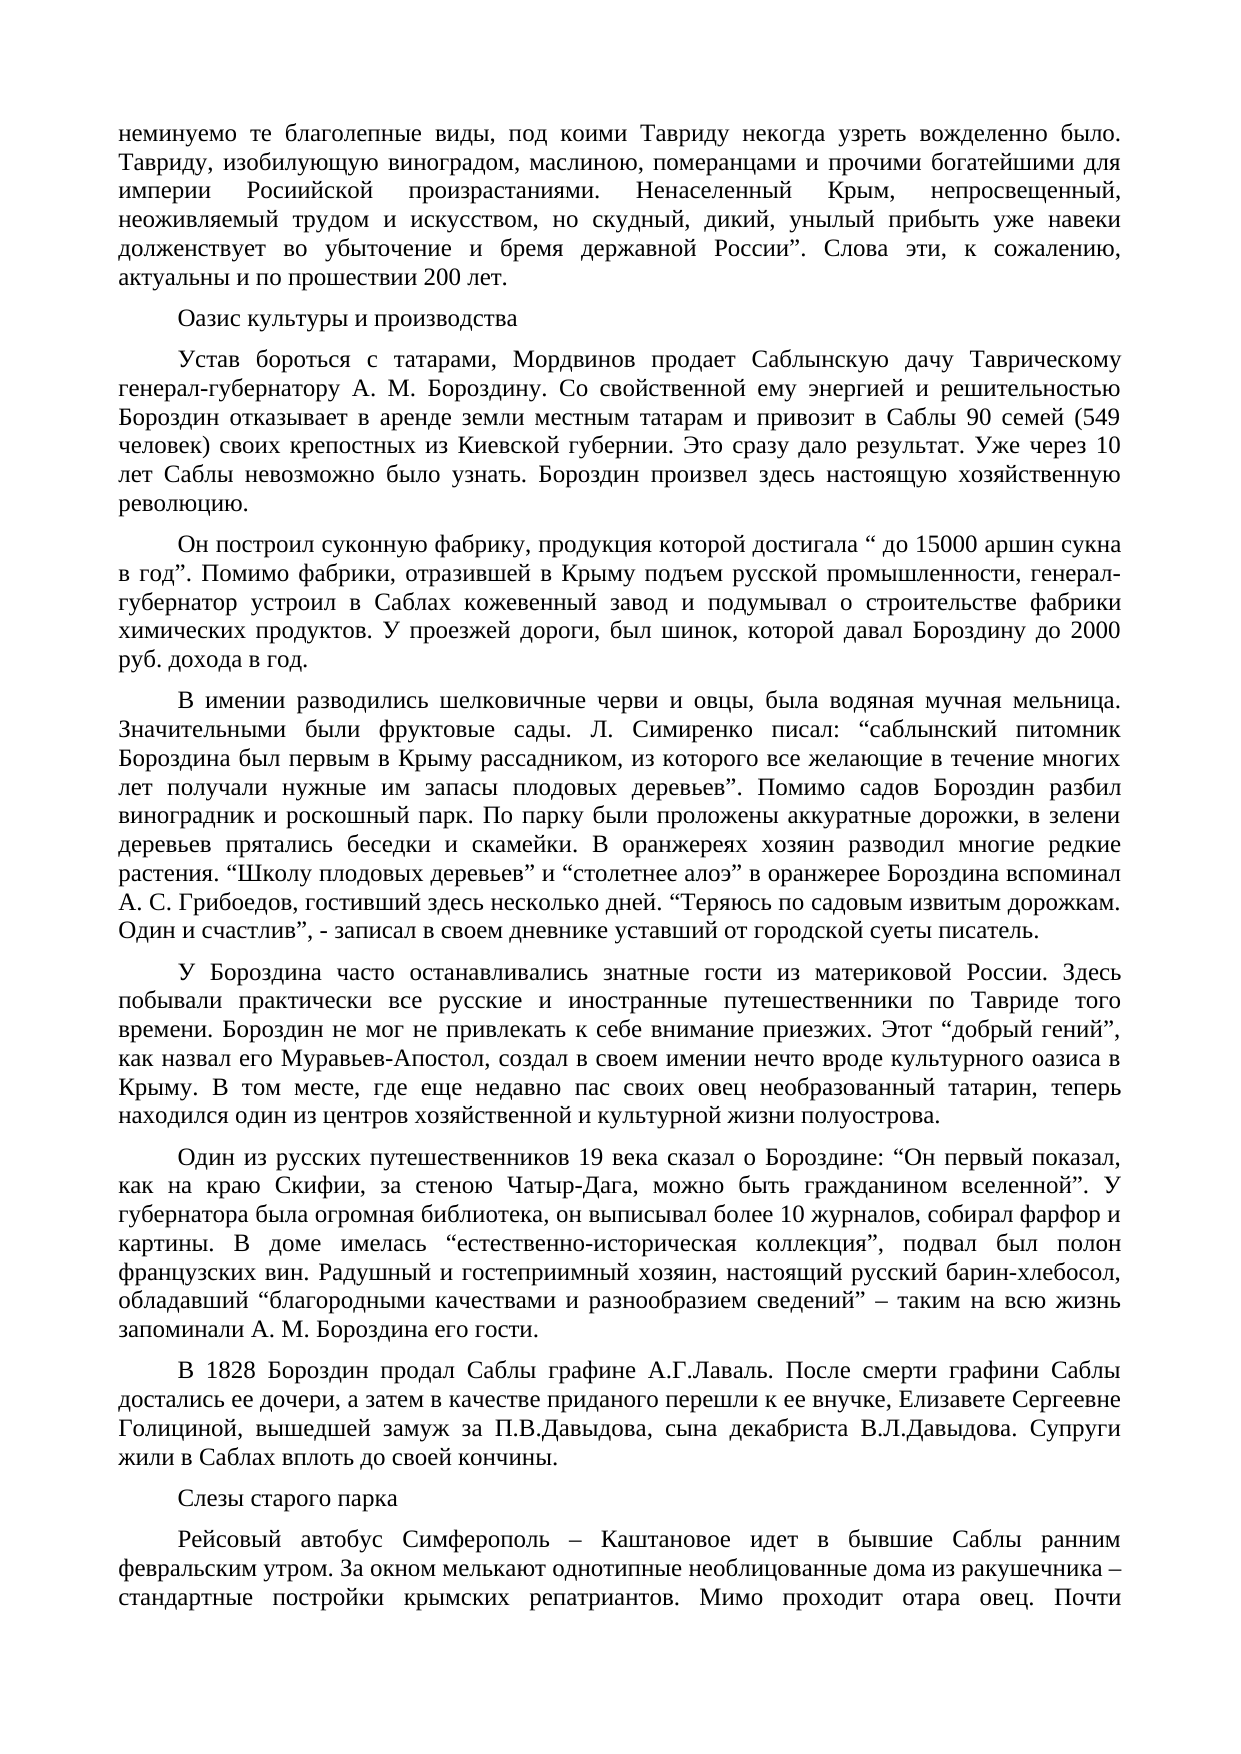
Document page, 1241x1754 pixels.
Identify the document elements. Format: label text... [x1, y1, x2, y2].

text В имении разводились шелковичные черви и овцы, была водяная мучная мельница. Значительными были фруктовые сады. Л. Симиренко писал: “саблынский питомник Бороздина был первым в Крыму рассадником, из которого все желающие в течение многих лет получали нужные им запасы плодовых деревьев”. Помимо садов Бороздин разбил виноградник и роскошный парк. По парку были проложены аккуратные дорожки, в зелени деревьев прятались беседки и скамейки. В оранжереях хозяин разводил многие редкие растения. “Школу плодовых деревьев” и “столетнее алоэ” в оранжерее Бороздина вспоминал А. С. Грибоедов, гостивший здесь несколько дней. “Теряюсь по садовым извитым дорожкам. Один и счастлив”, - записал в своем дневнике уставший от городской суеты писатель. [118, 686, 1122, 944]
text Устав бороться с татарами, Мордвинов продает Саблынскую дачу Таврическому генерал-губернатору А. М. Бороздину. Со свойственной ему энергией и решительностью Бороздин отказывает в аренде земли местным татарам и привозит в Саблы 90 семей (549 человек) своих крепостных из Киевской губернии. Это сразу дало результат. Уже через 10 лет Саблы невозможно было узнать. Бороздин произвел здесь настоящую хозяйственную революцию. [118, 344, 1122, 517]
text Слезы старого парка [118, 1483, 1122, 1512]
text Один из русских путешественников 19 века сказал о Бороздине: “Он первый показал, как на краю Скифии, за стеною Чатыр-Дага, можно быть гражданином вселенной”. У губернатора была огромная библиотека, он выписывал более 10 журналов, собирал фарфор и картины. В доме имелась “естественно-историческая коллекция”, подвал был полон французских вин. Радушный и гостеприимный хозяин, настоящий русский барин-хлебосол, обладавший “благородными качествами и разнообразием сведений” – таким на всю жизнь запоминали А. М. Бороздина его гости. [118, 1142, 1122, 1343]
text Оазис культуры и производства [118, 303, 1122, 332]
text Он построил суконную фабрику, продукция которой достигала “ до 15000 аршин сукна в год”. Помимо фабрики, отразившей в Крыму подъем русской промышленности, генерал-губернатор устроил в Саблах кожевенный завод и подумывал о строительстве фабрики химических продуктов. У проезжей дороги, был шинок, которой давал Бороздину до 2000 руб. дохода в год. [118, 529, 1122, 673]
text У Бороздина часто останавливались знатные гости из материковой России. Здесь побывали практически все русские и иностранные путешественники по Тавриде того времени. Бороздин не мог не привлекать к себе внимание приезжих. Этот “добрый гений”, как назвал его Муравьев-Апостол, создал в своем имении нечто вроде культурного оазиса в Крыму. В том месте, где еще недавно пас своих овец необразованный татарин, теперь находился один из центров хозяйственной и культурной жизни полуострова. [118, 957, 1122, 1129]
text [118, 118, 1122, 291]
text В 1828 Бороздин продал Саблы графине А.Г.Лаваль. После смерти графини Саблы достались ее дочери, а затем в качестве приданого перешли к ее внучке, Елизавете Сергеевне Голициной, вышедшей замуж за П.В.Давыдова, сына декабриста В.Л.Давыдова. Супруги жили в Саблах вплоть до своей кончины. [118, 1356, 1122, 1471]
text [118, 1524, 1122, 1611]
